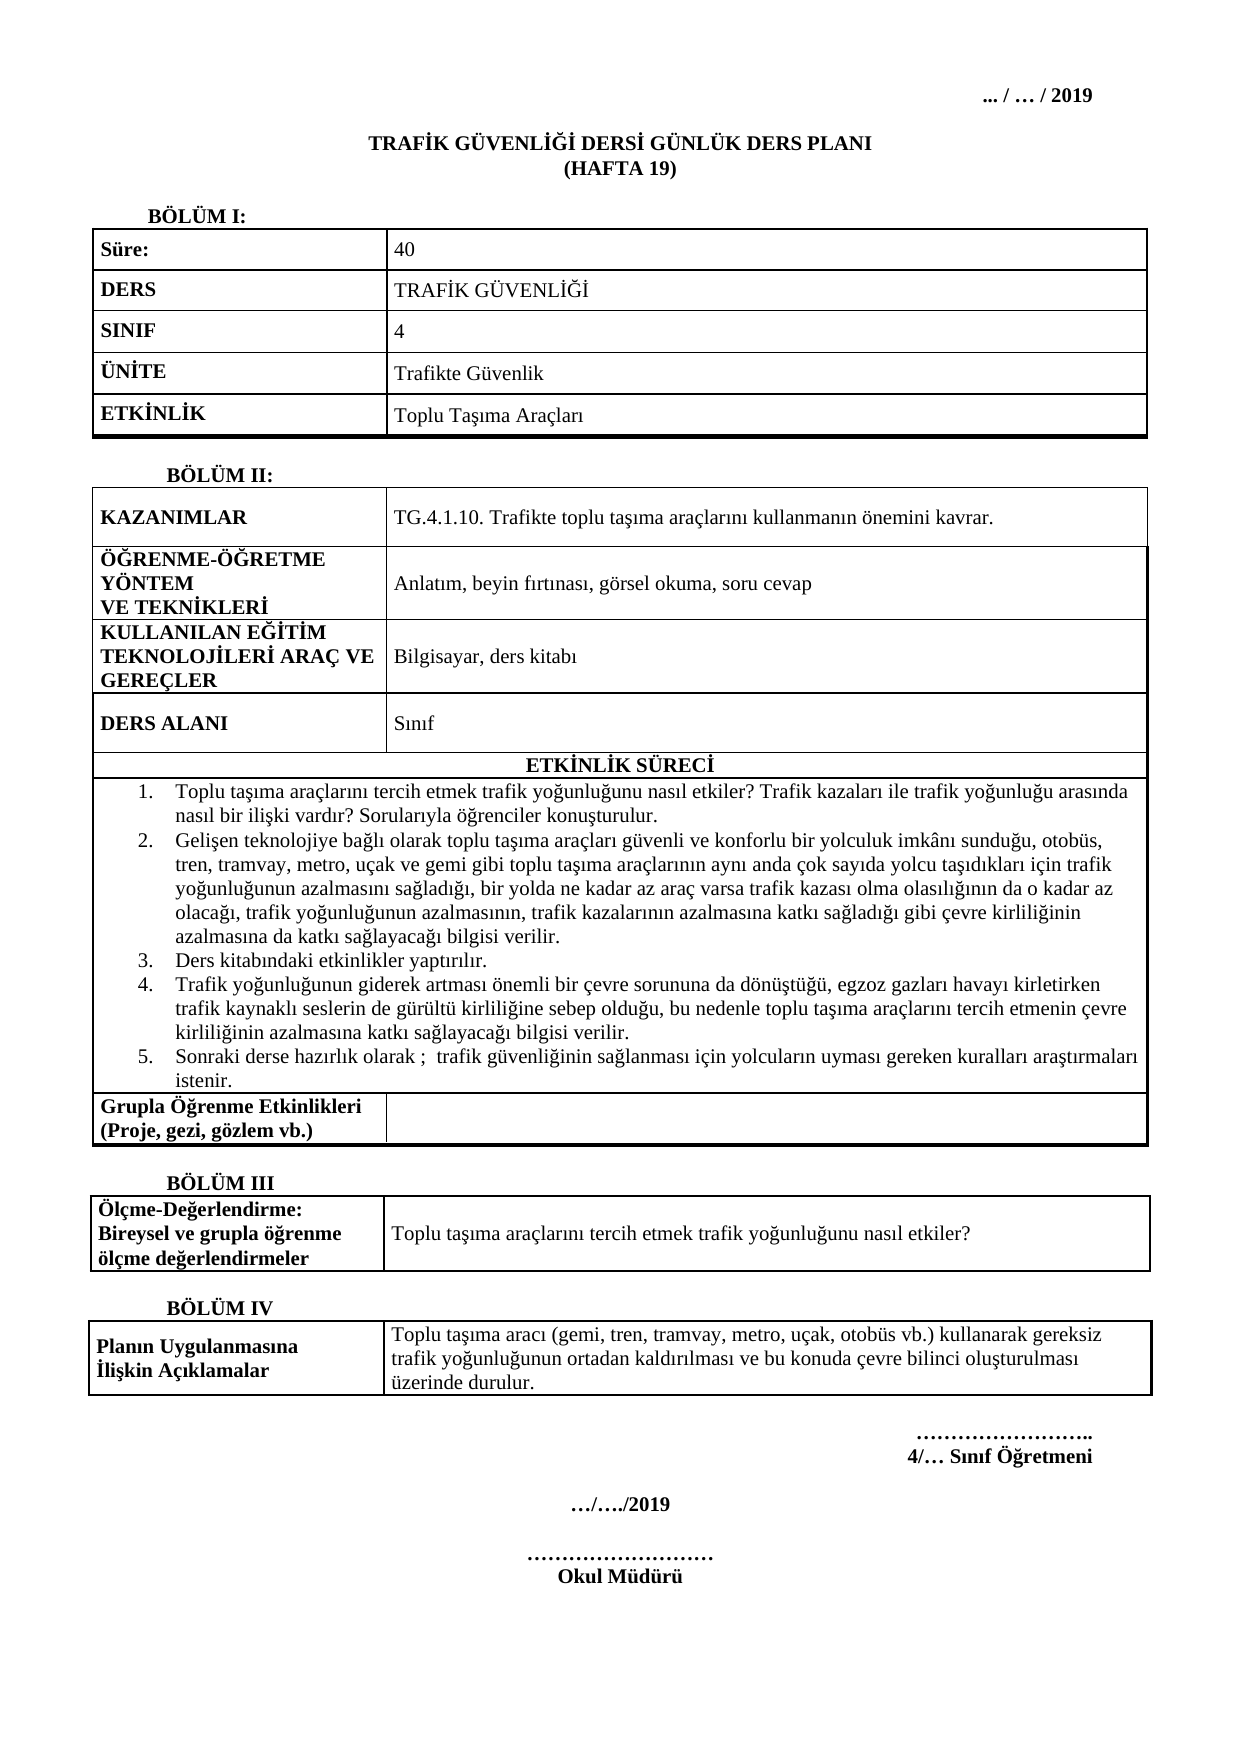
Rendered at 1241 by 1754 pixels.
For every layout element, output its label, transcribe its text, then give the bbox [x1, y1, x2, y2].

table_header Ölçme-Değerlendirme: Bireysel ve grupla öğrenme ölçme değerlendirmeler [92, 1197, 383, 1269]
table_cell ÜNİTE [94, 353, 386, 393]
text BÖLÜM II: [148, 463, 1093, 487]
text …………………….. [148, 1420, 1093, 1444]
text BÖLÜM I: [148, 203, 1093, 228]
table_cell Grupla Öğrenme Etkinlikleri (Proje, gezi, gözlem vb.) [94, 1094, 386, 1142]
table_cell TRAFİK GÜVENLİĞİ [388, 271, 1146, 310]
table_cell Sınıf [387, 694, 1146, 752]
text 4/… Sınıf Öğretmeni [148, 1444, 1093, 1468]
table_cell Toplu taşıma araçlarını tercih etmek trafik yoğunluğunu nasıl etkiler? Trafik kazaları ile trafik yoğunluğu arasında nasıl bir ilişki vardır? Sorularıyla öğrenciler konuşturulur. Gelişen teknolojiye bağlı olarak toplu taşıma araçları güvenli ve konforlu bir yolculuk imkânı sunduğu, otobüs, tren, tramvay, metro, uçak ve gemi gibi toplu taşıma araçlarının aynı anda çok sayıda yolcu taşıdıkları için trafik yoğunluğunun azalmasını sağladığı, bir yolda ne kadar az araç varsa trafik kazası olma olasılığının da o kadar az olacağı, trafik yoğunluğunun azalmasının, trafik kazalarının azalmasına katkı sağladığı gibi çevre kirliliğinin azalmasına da katkı sağlayacağı bilgisi verilir. Ders kitabındaki etkinlikler yaptırılır. Trafik yoğunluğunun giderek artması önemli bir çevre sorununa da dönüştüğü, egzoz gazları havayı kirletirken trafik kaynaklı seslerin de gürültü kirliliğine sebep olduğu, bu nedenle toplu taşıma araçlarını tercih etmenin çevre kirliliğinin azalmasına katkı sağlayacağı bilgisi verilir. Sonraki derse hazırlık olarak ; trafik güvenliğinin sağlanması için yolcuların uyması gereken kuralları araştırmaları istenir. [94, 779, 1146, 1092]
table_cell SINIF [94, 311, 386, 352]
table_cell DERS ALANI [94, 694, 386, 752]
text ... / … / 2019 [148, 83, 1093, 107]
table_cell ÖĞRENME-ÖĞRETME YÖNTEM VE TEKNİKLERİ [93, 547, 386, 619]
table_cell ETKİNLİK SÜRECİ [94, 753, 1146, 777]
text Okul Müdürü [148, 1564, 1093, 1588]
table_cell [387, 1094, 1146, 1142]
table_cell 4 [388, 311, 1146, 352]
text …/…./2019 [148, 1492, 1093, 1516]
table_cell Anlatım, beyin fırtınası, görsel okuma, soru cevap [387, 547, 1146, 619]
table_header 40 [388, 230, 1146, 269]
table_cell KULLANILAN EĞİTİM TEKNOLOJİLERİ ARAÇ VE GEREÇLER [93, 620, 386, 692]
table_cell Bilgisayar, ders kitabı [387, 620, 1146, 692]
text ……………………… [148, 1540, 1093, 1564]
table_header Planın Uygulanmasına İlişkin Açıklamalar [90, 1322, 383, 1394]
table_header Toplu taşıma araçlarını tercih etmek trafik yoğunluğunu nasıl etkiler? [385, 1197, 1149, 1269]
table_cell Toplu Taşıma Araçları [388, 395, 1146, 434]
table_header Süre: [94, 230, 386, 269]
table_header TG.4.1.10. Trafikte toplu taşıma araçlarını kullanmanın önemini kavrar. [387, 488, 1147, 546]
text TRAFİK GÜVENLİĞİ DERSİ GÜNLÜK DERS PLANI [148, 131, 1093, 155]
table_header Toplu taşıma aracı (gemi, tren, tramvay, metro, uçak, otobüs vb.) kullanarak gereksiz trafik yoğunluğunun ortadan kaldırılması ve bu konuda çevre bilinci oluşturulması üzerinde durulur. [385, 1322, 1150, 1394]
table_cell Trafikte Güvenlik [388, 353, 1146, 393]
subtitle BÖLÜM IV [148, 1296, 1093, 1320]
subtitle BÖLÜM III [148, 1171, 1093, 1195]
table_cell DERS [94, 271, 386, 310]
text (HAFTA 19) [148, 155, 1093, 179]
table_header KAZANIMLAR [93, 488, 386, 546]
table_cell ETKİNLİK [94, 395, 386, 434]
